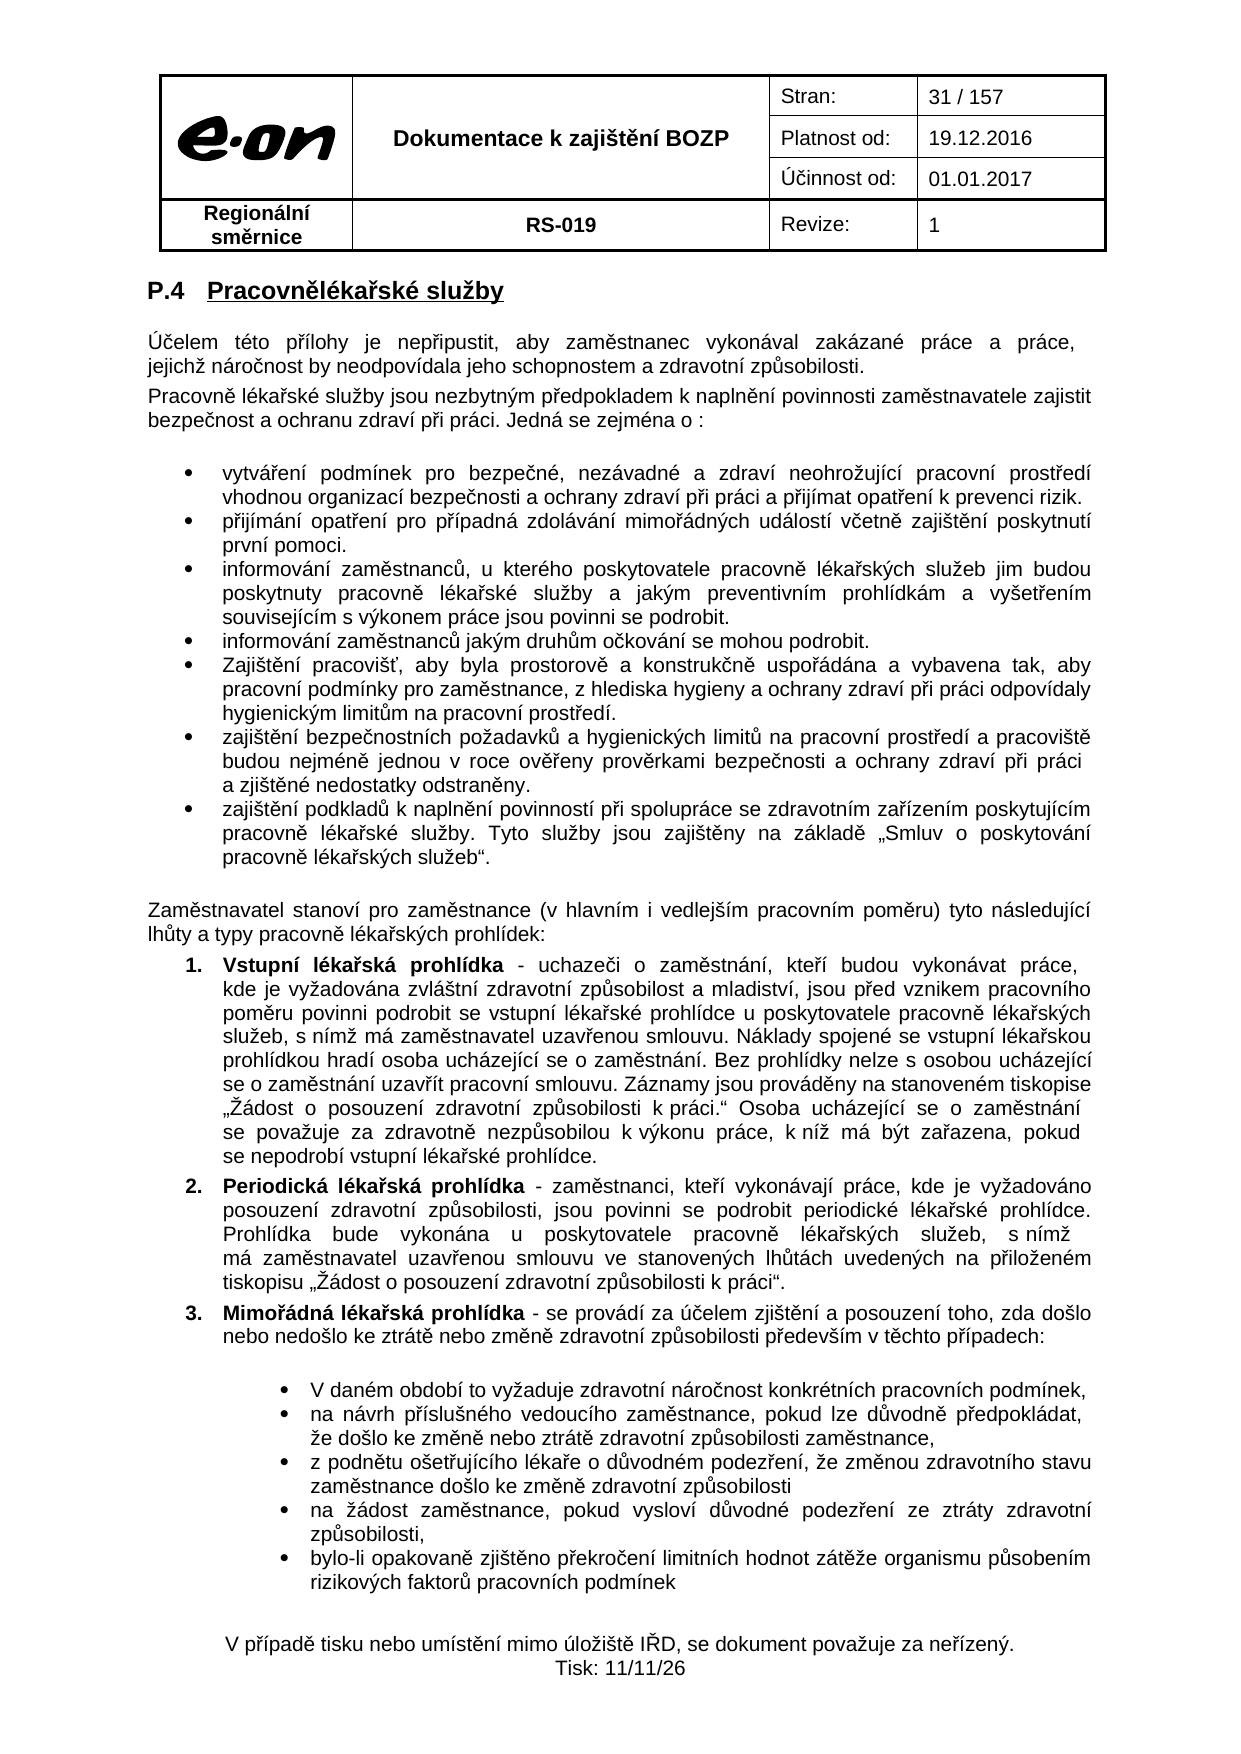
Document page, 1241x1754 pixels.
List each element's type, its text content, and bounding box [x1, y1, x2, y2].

list přijímání opatření pro případná zdolávání mimořádných událostí včetně zajištění poskytnutí první pomoci. [185, 509, 1092, 557]
list Vstupní lékařská prohlídka - uchazeči o zaměstnání, kteří budou vykonávat práce, kde je vyžadována zvláštní zdravotní způsobilost a mladiství, jsou před vznikem pracovního poměru povinni podrobit se vstupní lékařské prohlídce u poskytovatele pracovně lékařských služeb, s nímž má zaměstnavatel uzavřenou smlouvu. Náklady spojené se vstupní lékařskou prohlídkou hradí osoba ucházející se o zaměstnání. Bez prohlídky nelze s osobou ucházející se o zaměstnání uzavřít pracovní smlouvu. Záznamy jsou prováděny na stanoveném tiskopise „Žádost o posouzení zdravotní způsobilosti k práci.“ Osoba ucházející se o zaměstnání se považuje za zdravotně nezpůsobilou k výkonu práce, k níž má být zařazena, pokud se nepodrobí vstupní lékařské prohlídce. [185, 952, 1092, 1168]
list z podnětu ošetřujícího lékaře o důvodném podezření, že změnou zdravotního stavu zaměstnance došlo ke změně zdravotní způsobilosti [281, 1449, 1092, 1498]
list na návrh příslušného vedoucího zaměstnance, pokud lze důvodně předpokládat, že došlo ke změně nebo ztrátě zdravotní způsobilosti zaměstnance, [281, 1402, 1092, 1449]
text Účelem této přílohy je nepřipustit, aby zaměstnanec vykonával zakázané práce a práce, jejichž náročnost by neodpovídala jeho schopnostem a zdravotní způsobilosti. [148, 330, 1092, 378]
list vytváření podmínek pro bezpečné, nezávadné a zdraví neohrožující pracovní prostředí vhodnou organizací bezpečnosti a ochrany zdraví při práci a přijímat opatření k prevenci rizik. [185, 461, 1092, 509]
list Zajištění pracovišť, aby byla prostorově a konstrukčně uspořádána a vybavena tak, aby pracovní podmínky pro zaměstnance, z hlediska hygieny a ochrany zdraví při práci odpovídaly hygienickým limitům na pracovní prostředí. [185, 653, 1092, 725]
text Zaměstnavatel stanoví pro zaměstnance (v hlavním i vedlejším pracovním poměru) tyto následující lhůty a typy pracovně lékařských prohlídek: [148, 898, 1092, 946]
text Pracovně lékařské služby jsou nezbytným předpokladem k naplnění povinnosti zaměstnavatele zajistit bezpečnost a ochranu zdraví při práci. Jedná se zejména o : [148, 384, 1092, 432]
list Periodická lékařská prohlídka - zaměstnanci, kteří vykonávají práce, kde je vyžadováno posouzení zdravotní způsobilosti, jsou povinni se podrobit periodické lékařské prohlídce. Prohlídka bude vykonána u poskytovatele pracovně lékařských služeb, s nímž má zaměstnavatel uzavřenou smlouvu ve stanovených lhůtách uvedených na přiloženém tiskopisu „Žádost o posouzení zdravotní způsobilosti k práci“. [185, 1174, 1092, 1294]
list zajištění podkladů k naplnění povinností při spolupráce se zdravotním zařízením poskytujícím pracovně lékařské služby. Tyto služby jsou zajištěny na základě „Smluv o poskytování pracovně lékařských služeb“. [185, 797, 1092, 869]
list Mimořádná lékařská prohlídka - se provádí za účelem zjištění a posouzení toho, zda došlo nebo nedošlo ke ztrátě nebo změně zdravotní způsobilosti především v těchto případech: [185, 1300, 1092, 1348]
list informování zaměstnanců, u kterého poskytovatele pracovně lékařských služeb jim budou poskytnuty pracovně lékařské služby a jakým preventivním prohlídkám a vyšetřením souvisejícím s výkonem práce jsou povinni se podrobit. [185, 557, 1092, 629]
list zajištění bezpečnostních požadavků a hygienických limitů na pracovní prostředí a pracoviště budou nejméně jednou v roce ověřeny prověrkami bezpečnosti a ochrany zdraví při práci a zjištěné nedostatky odstraněny. [185, 725, 1092, 797]
text Pracovnělékařské služby [147, 276, 1092, 305]
list bylo-li opakovaně zjištěno překročení limitních hodnot zátěže organismu působením rizikových faktorů pracovních podmínek [281, 1546, 1092, 1594]
list informování zaměstnanců jakým druhům očkování se mohou podrobit. [185, 629, 1092, 653]
list na žádost zaměstnance, pokud vysloví důvodné podezření ze ztráty zdravotní způsobilosti, [281, 1498, 1092, 1546]
list V daném období to vyžaduje zdravotní náročnost konkrétních pracovních podmínek, [281, 1377, 1092, 1402]
